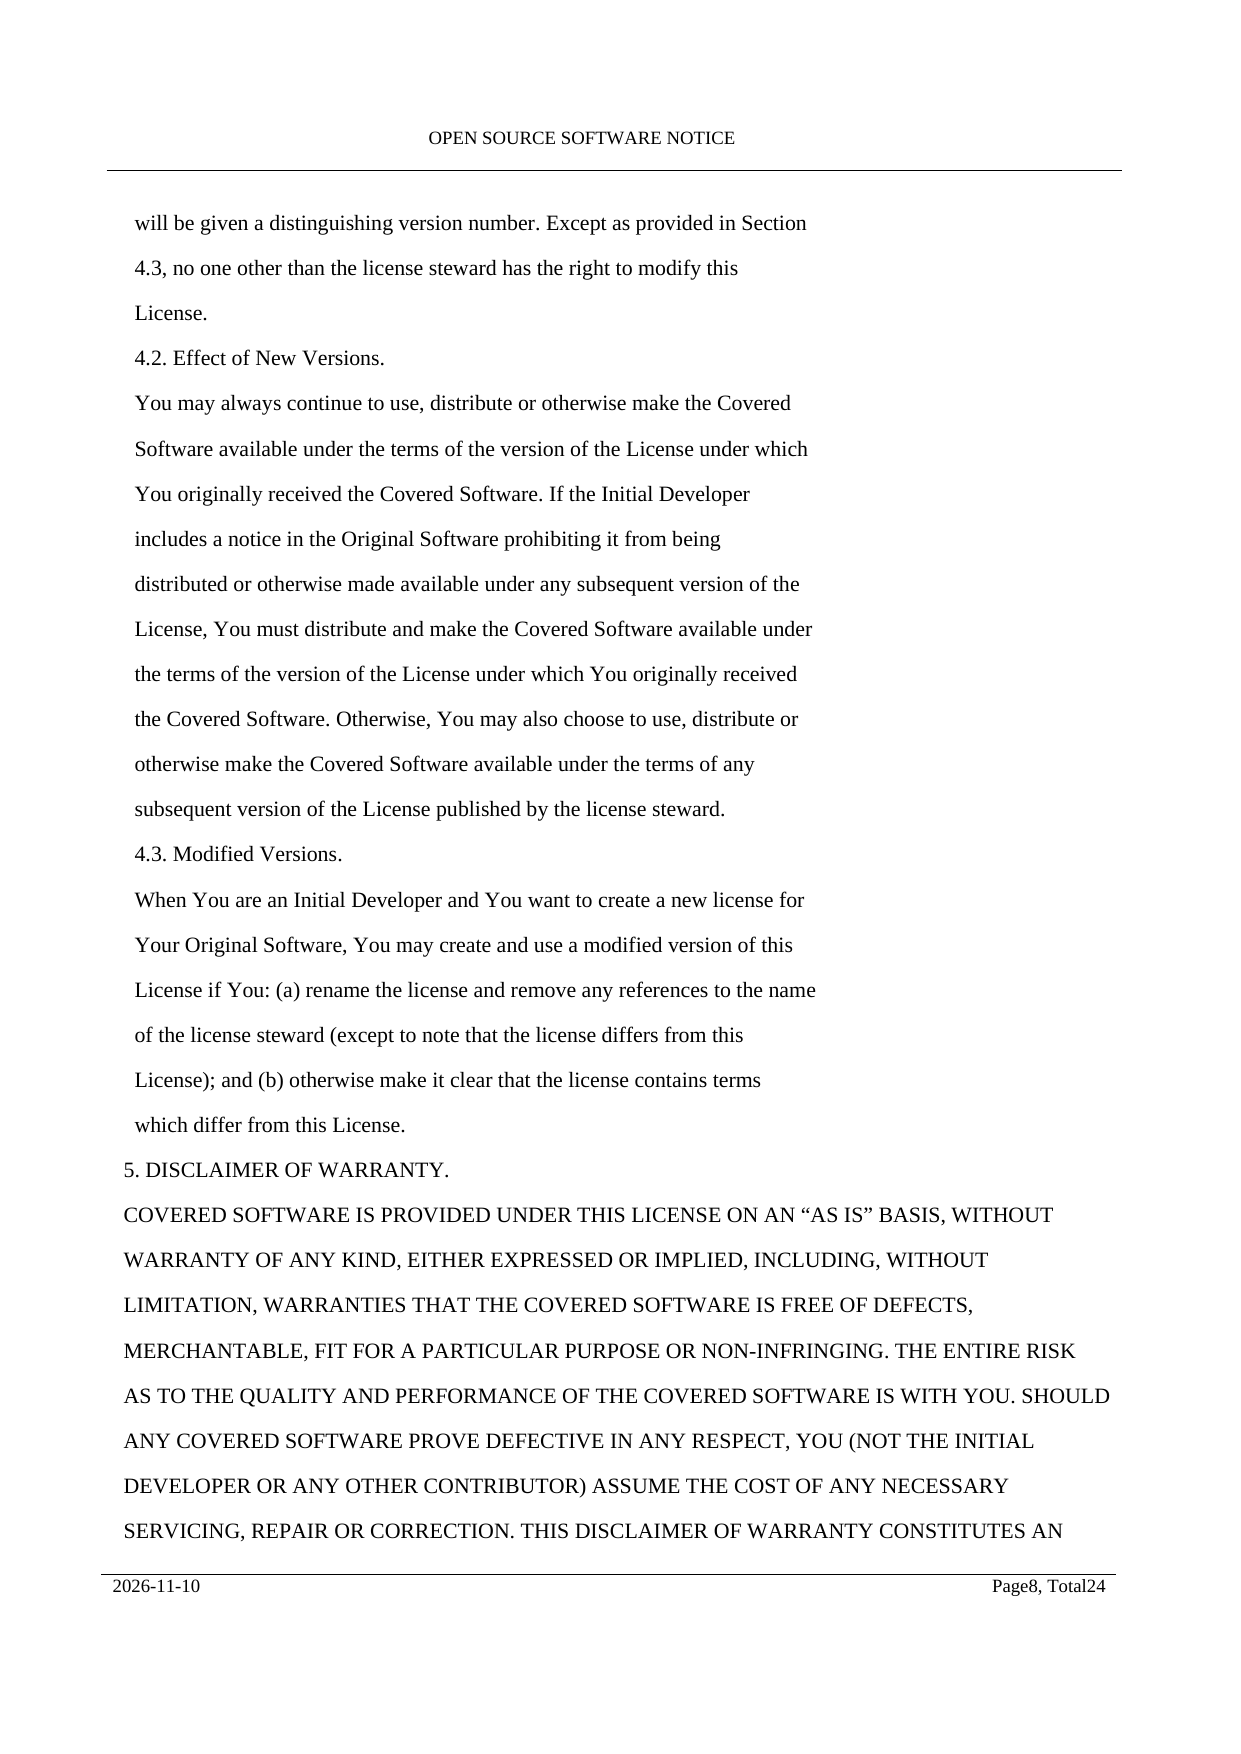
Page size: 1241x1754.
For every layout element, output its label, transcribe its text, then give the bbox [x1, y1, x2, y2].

text subsequent version of the License published by the license steward. [112, 793, 1128, 825]
text You originally received the Covered Software. If the Initial Developer [112, 477, 1128, 509]
text DEVELOPER OR ANY OTHER CONTRIBUTOR) ASSUME THE COST OF ANY NECESSARY [112, 1469, 1128, 1502]
text LIMITATION, WARRANTIES THAT THE COVERED SOFTWARE IS FREE OF DEFECTS, [112, 1289, 1128, 1321]
text License, You must distribute and make the Covered Software available under [112, 612, 1128, 645]
text will be given a distinguishing version number. Except as provided in Section [112, 206, 1128, 239]
text MERCHANTABLE, FIT FOR A PARTICULAR PURPOSE OR NON-INFRINGING. THE ENTIRE RISK [112, 1334, 1128, 1366]
text the terms of the version of the License under which You originally received [112, 657, 1128, 690]
text AS TO THE QUALITY AND PERFORMANCE OF THE COVERED SOFTWARE IS WITH YOU. SHOULD [112, 1379, 1128, 1412]
text 4.3. Modified Versions. [112, 838, 1128, 870]
text distributed or otherwise made available under any subsequent version of the [112, 567, 1128, 600]
text of the license steward (except to note that the license differs from this [112, 1018, 1128, 1051]
text 4.2. Effect of New Versions. [112, 342, 1128, 374]
text Your Original Software, You may create and use a modified version of this [112, 928, 1128, 961]
text When You are an Initial Developer and You want to create a new license for [112, 883, 1128, 915]
text includes a notice in the Original Software prohibiting it from being [112, 522, 1128, 554]
text WARRANTY OF ANY KIND, EITHER EXPRESSED OR IMPLIED, INCLUDING, WITHOUT [112, 1244, 1128, 1276]
text License); and (b) otherwise make it clear that the license contains terms [112, 1063, 1128, 1096]
text which differ from this License. [112, 1108, 1128, 1141]
text otherwise make the Covered Software available under the terms of any [112, 748, 1128, 780]
text 4.3, no one other than the license steward has the right to modify this [112, 251, 1128, 284]
text License. [112, 297, 1128, 329]
text COVERED SOFTWARE IS PROVIDED UNDER THIS LICENSE ON AN “AS IS” BASIS, WITHOUT [112, 1199, 1128, 1231]
text License if You: (a) rename the license and remove any references to the name [112, 973, 1128, 1006]
text SERVICING, REPAIR OR CORRECTION. THIS DISCLAIMER OF WARRANTY CONSTITUTES AN [112, 1514, 1128, 1547]
text ANY COVERED SOFTWARE PROVE DEFECTIVE IN ANY RESPECT, YOU (NOT THE INITIAL [112, 1424, 1128, 1457]
text Software available under the terms of the version of the License under which [112, 432, 1128, 464]
text You may always continue to use, distribute or otherwise make the Covered [112, 387, 1128, 419]
text 5. DISCLAIMER OF WARRANTY. [112, 1153, 1128, 1186]
text the Covered Software. Otherwise, You may also choose to use, distribute or [112, 702, 1128, 735]
